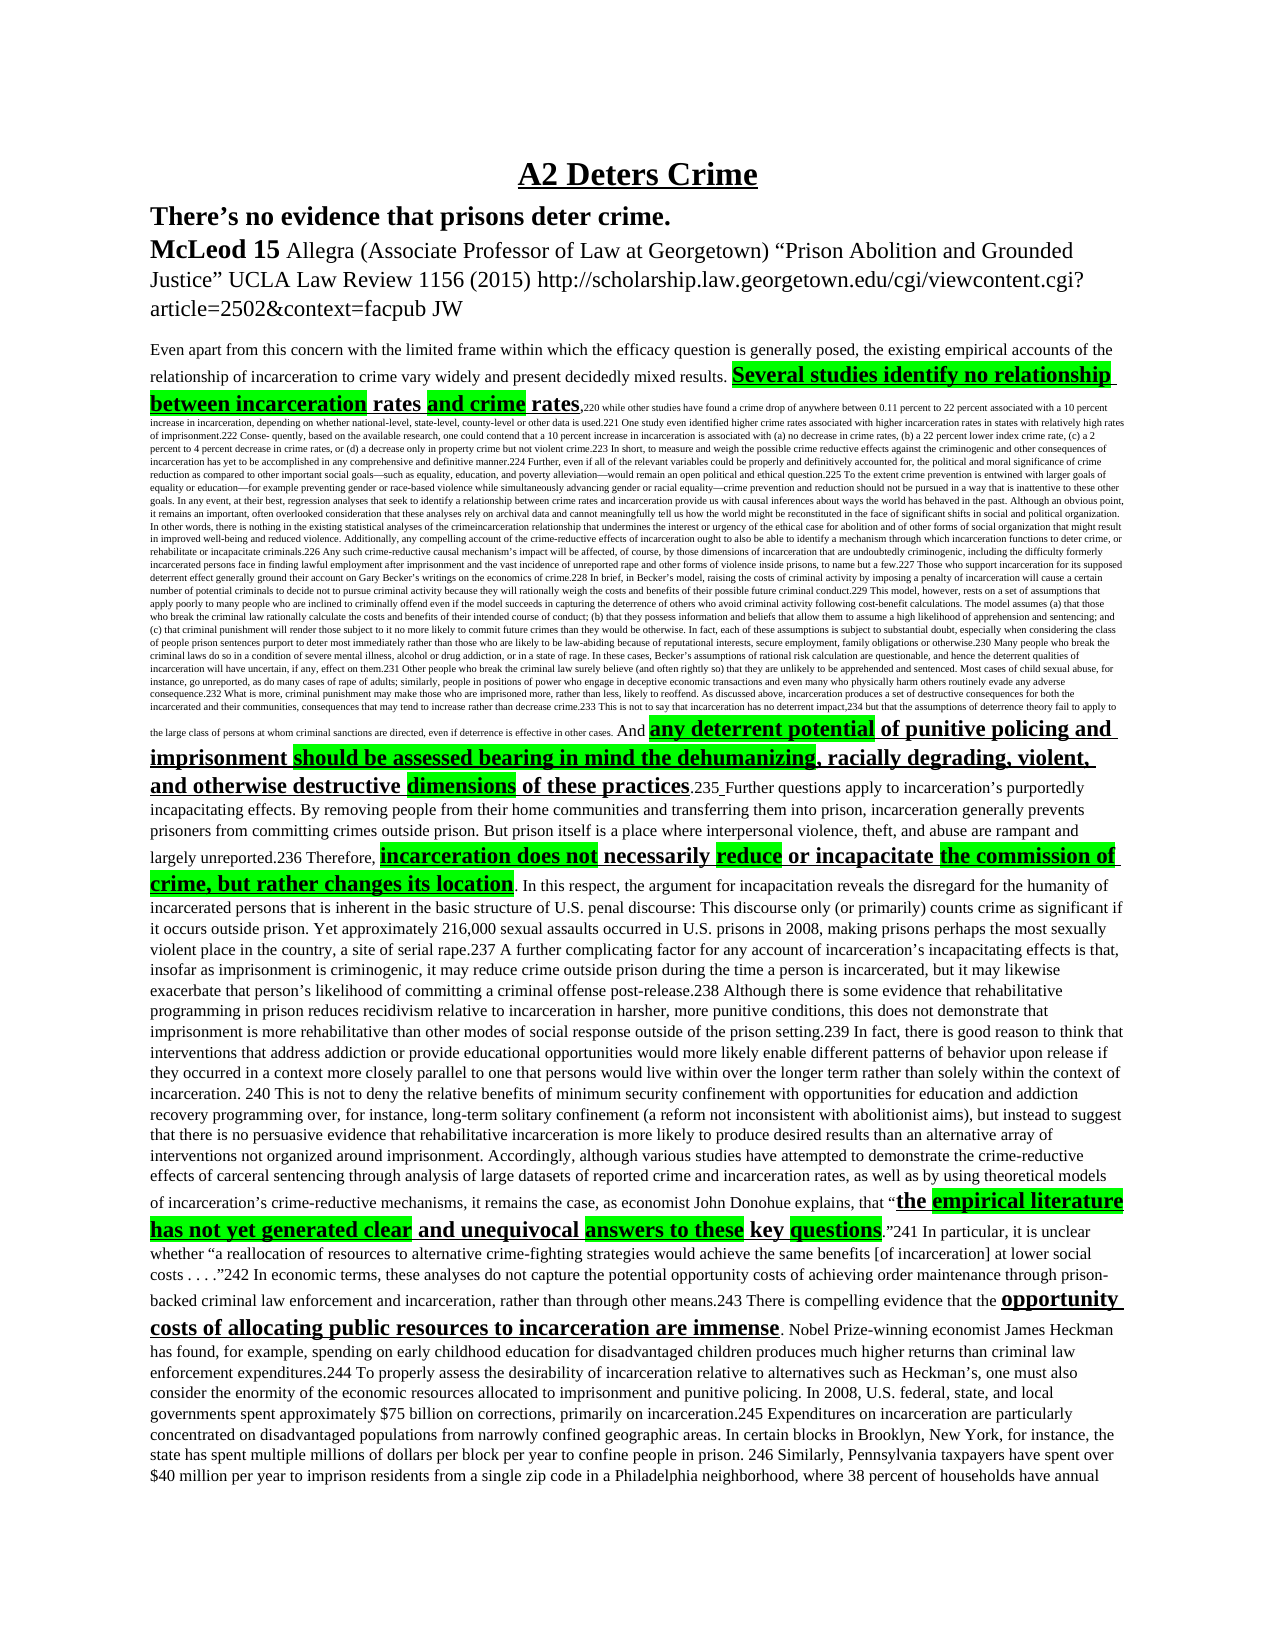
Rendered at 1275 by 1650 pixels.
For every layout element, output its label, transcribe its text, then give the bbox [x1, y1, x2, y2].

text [150, 340, 1125, 1485]
subtitle There’s no evidence that prisons deter crime. [150, 200, 1125, 231]
subtitle A2 Deters Crime [150, 154, 1125, 192]
text McLeod 15 Allegra (Associate Professor of Law at Georgetown) “Prison Abolition and Grounded Justice” UCLA Law Review 1156 (2015) http://scholarship.law.georgetown.edu/cgi/viewcontent.cgi?article=2502&context=facpub JW [150, 233, 1125, 321]
